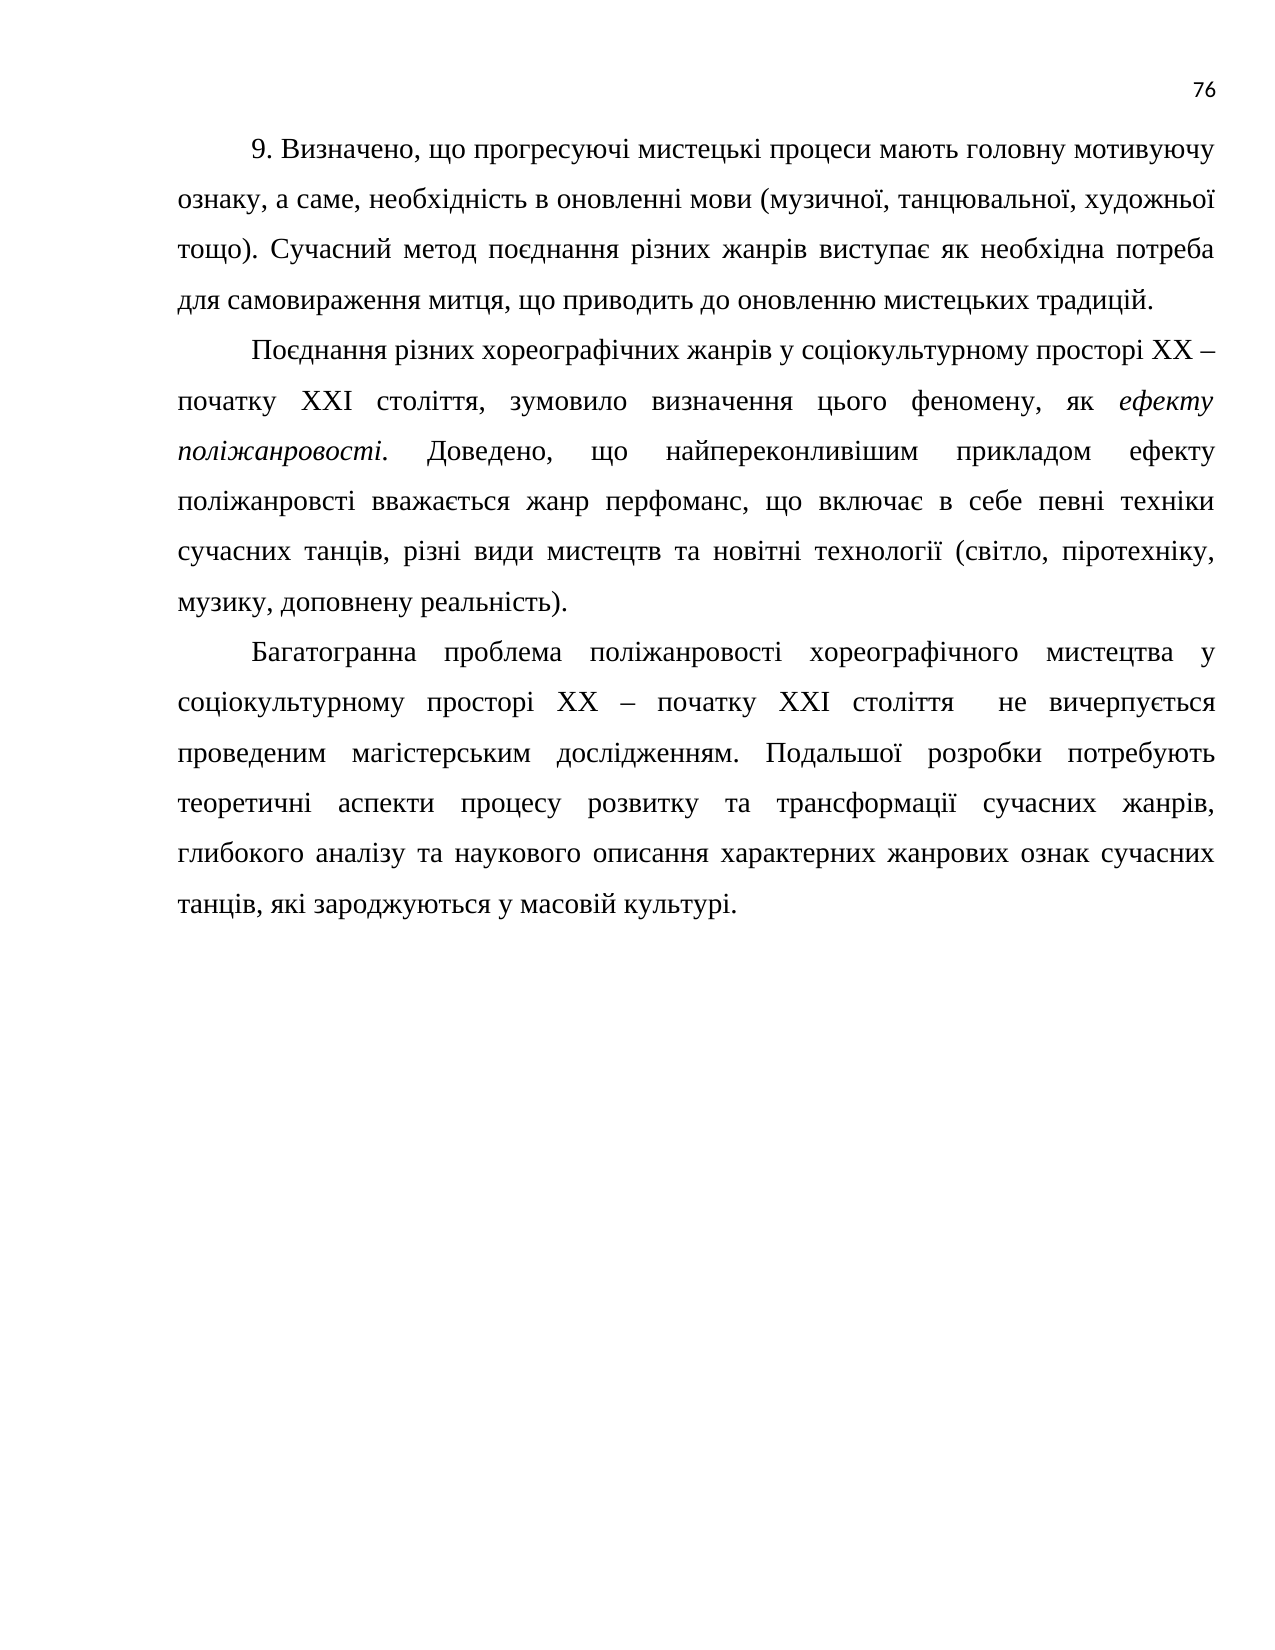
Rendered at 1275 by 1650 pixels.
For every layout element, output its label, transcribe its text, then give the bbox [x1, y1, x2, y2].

text 9. Визначено, що прогресуючі мистецькі процеси мають головну мотивуючу ознаку, а саме, необхідність в оновленні мови (музичної, танцювальної, художньої тощо). Сучасний метод поєднання різних жанрів виступає як необхідна потреба для самовираження митця, що приводить до оновленню мистецьких традицій. [177, 131, 1216, 316]
text Поєднання різних хореографічних жанрів у соціокультурному просторі ХХ – початку ХХІ століття, зумовило визначення цього феномену, як ефекту поліжанровості. Доведено, що найпереконливішим прикладом ефекту поліжанровсті вважається жанр перфоманс, що включає в себе певні техніки сучасних танців, різні види мистецтв та новітні технології (світло, піротехніку, музику, доповнену реальність). [177, 332, 1216, 617]
text Багатогранна проблема поліжанровості хореографічного мистецтва у соціокультурному просторі ХХ – початку ХХІ століття не вичерпується проведеним магістерським дослідженням. Подальшої розробки потребують теоретичні аспекти процесу розвитку та трансформації сучасних жанрів, глибокого аналізу та наукового описання характерних жанрових ознак сучасних танців, які зароджуються у масовій культурі. [177, 634, 1216, 919]
